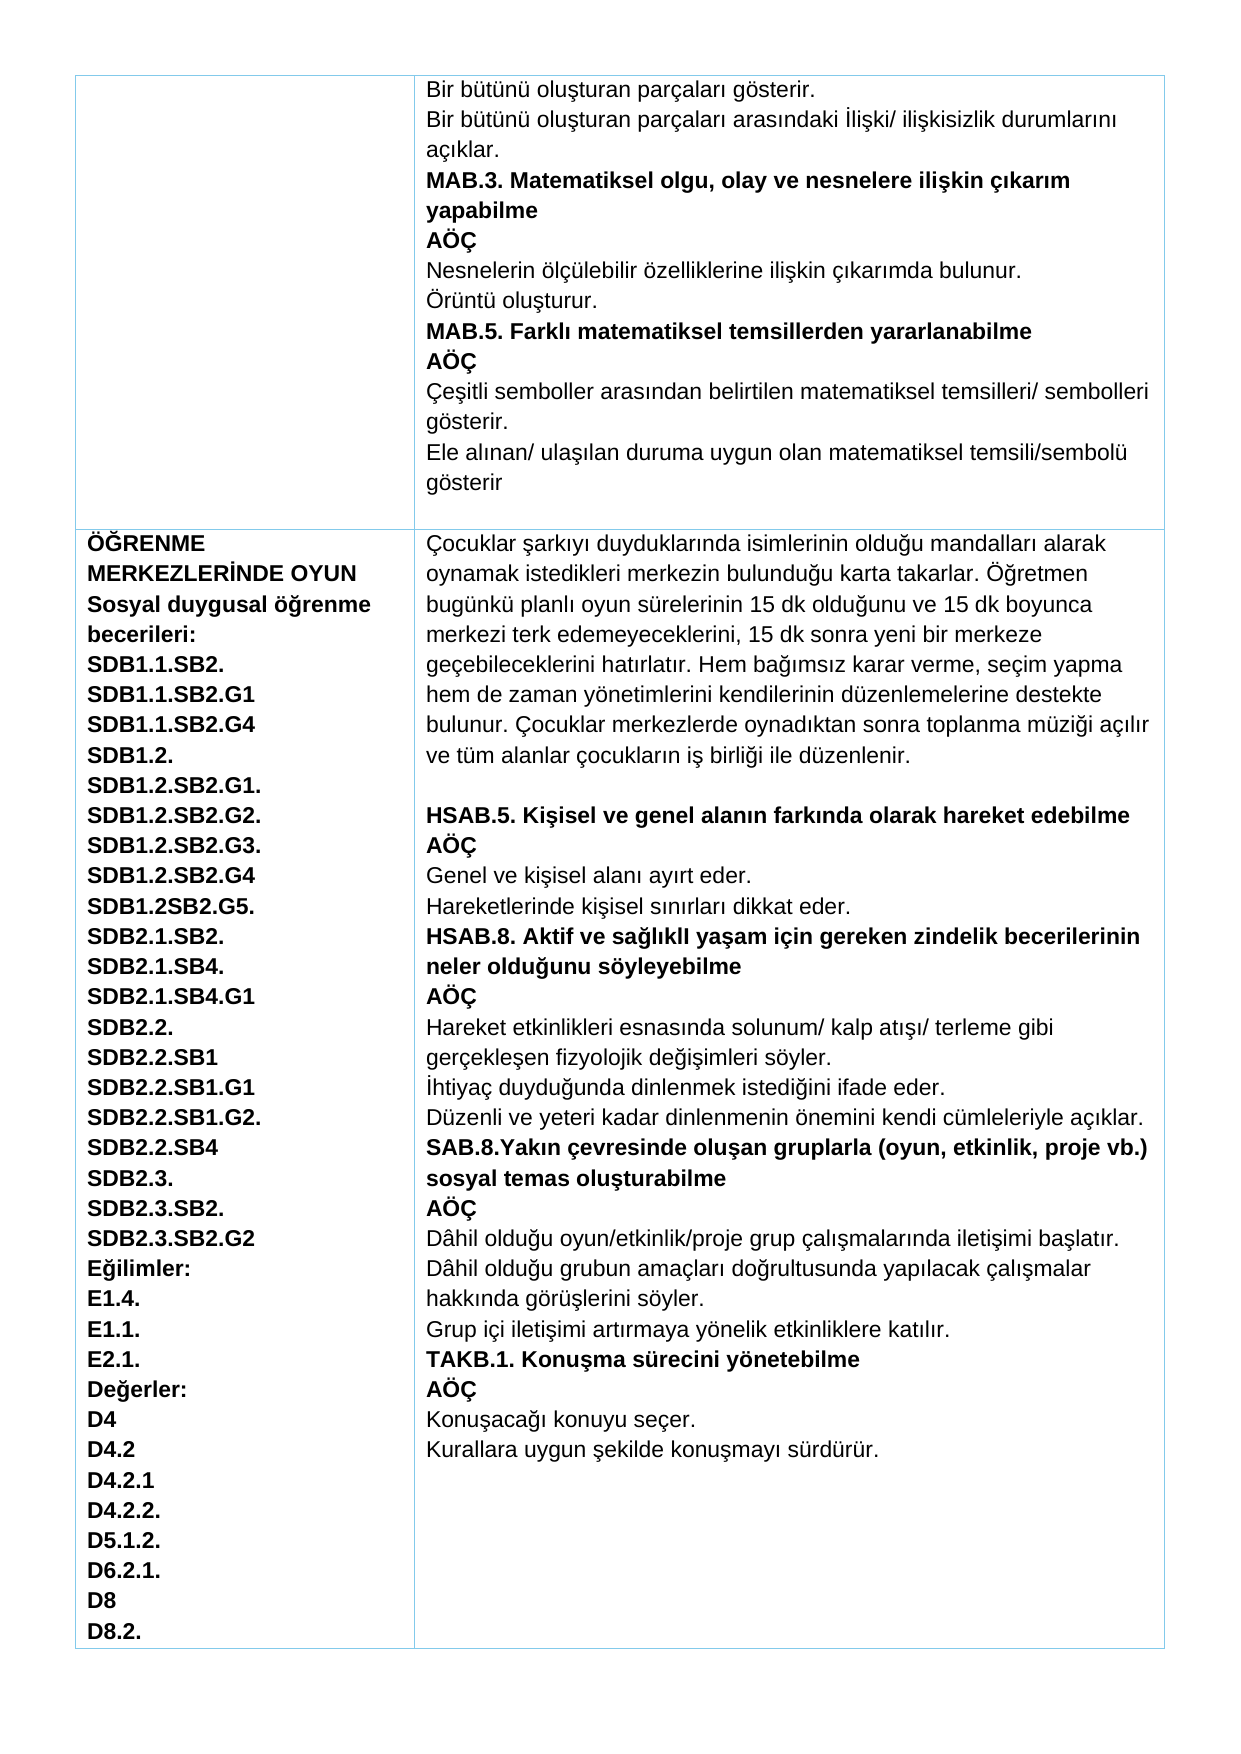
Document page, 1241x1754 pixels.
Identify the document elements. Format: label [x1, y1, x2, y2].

table_cell [415, 76, 1164, 529]
table_cell [76, 530, 414, 1648]
table_cell [76, 76, 414, 529]
table_cell [415, 530, 1164, 1648]
